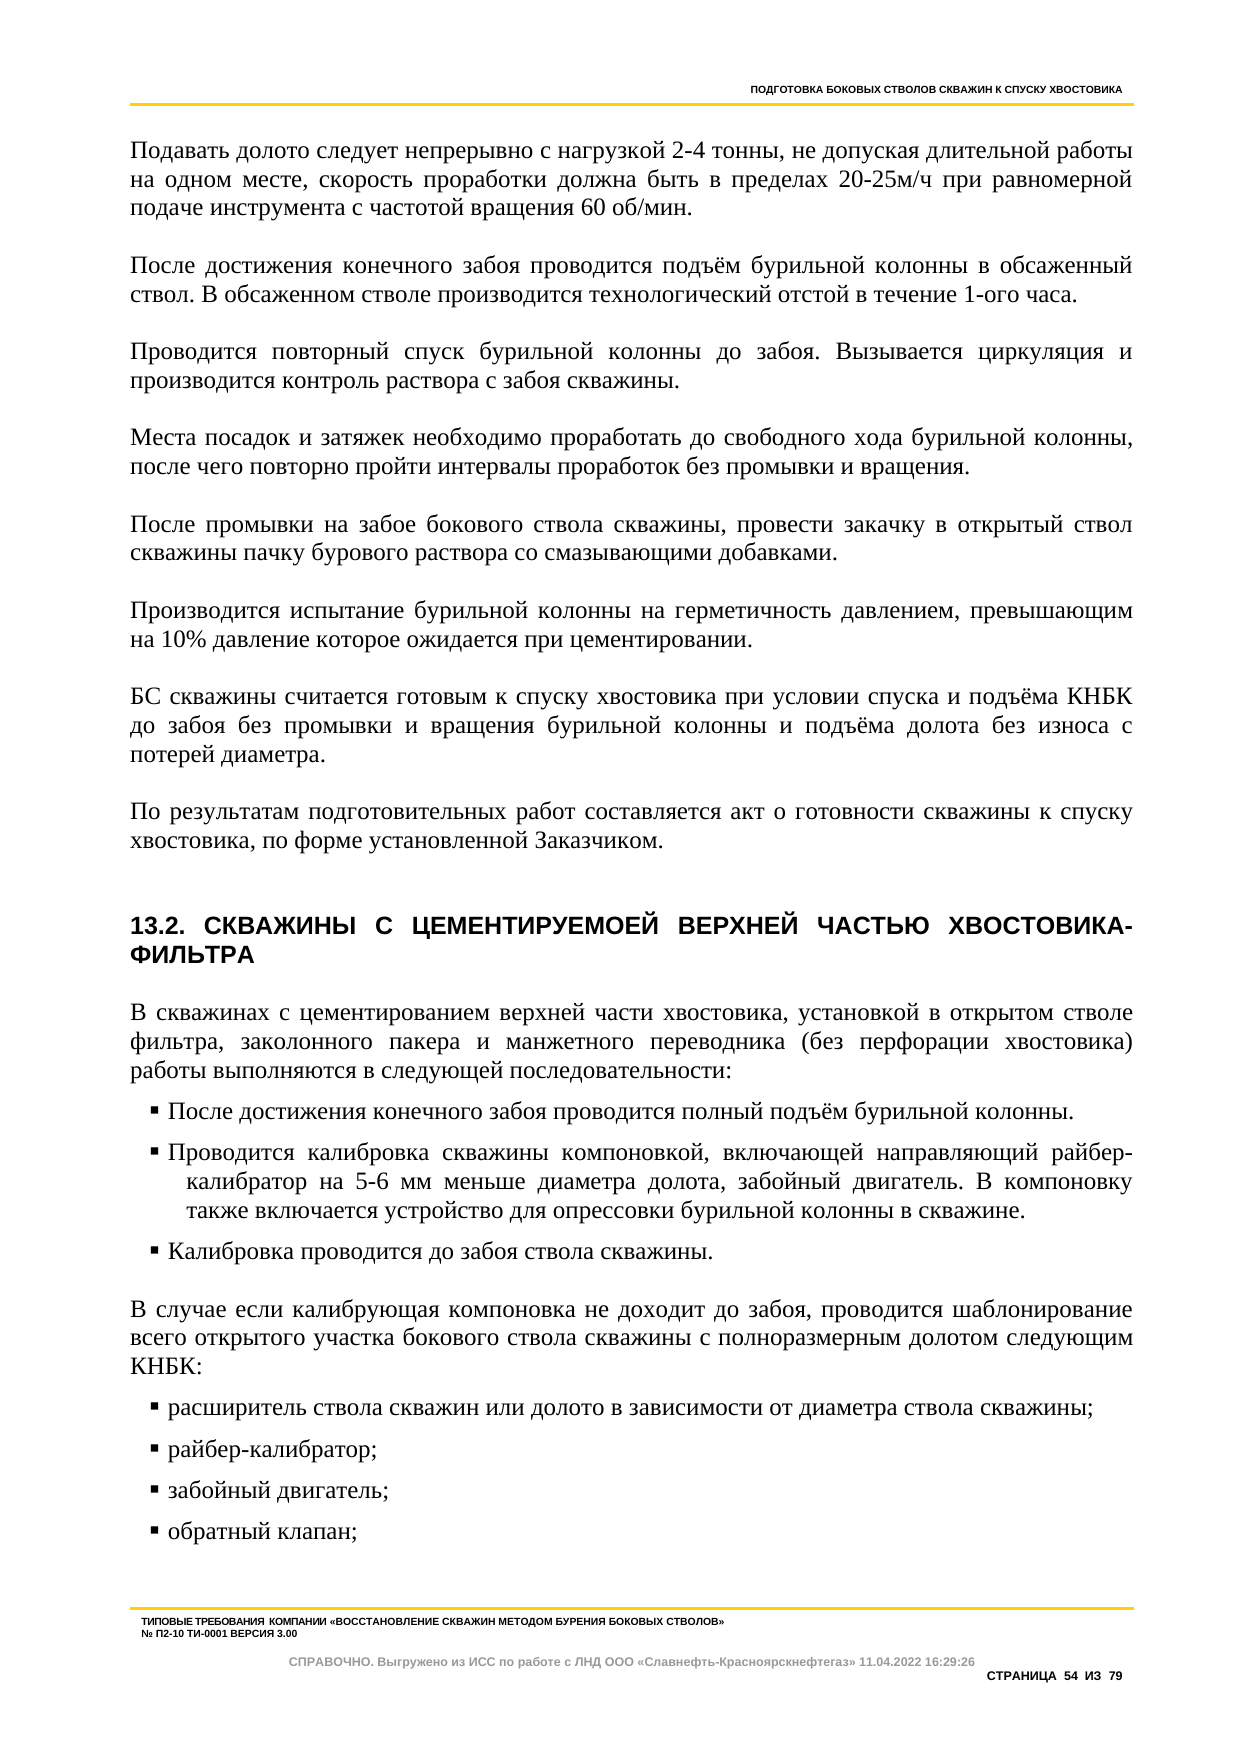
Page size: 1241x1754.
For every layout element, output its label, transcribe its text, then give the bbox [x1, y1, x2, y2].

text Производится испытание бурильной колонны на герметичность давлением, превышающим на 10% давление которое ожидается при цементировании. [130, 595, 1134, 652]
text Проводится повторный спуск бурильной колонны до забоя. Вызывается циркуляция и производится контроль раствора с забоя скважины. [130, 336, 1134, 394]
text После промывки на забое бокового ствола скважины, провести закачку в открытый ствол скважины пачку бурового раствора со смазывающими добавками. [130, 509, 1134, 566]
list Проводится калибровка скважины компоновкой, включающей направляющий райбер-калибратор на 5-6 мм меньше диаметра долота, забойный двигатель. В компоновку также включается устройство для опрессовки бурильной колонны в скважине. [149, 1137, 1134, 1224]
text Подавать долото следует непрерывно с нагрузкой 2-4 тонны, не допуская длительной работы на одном месте, скорость проработки должна быть в пределах 20-25м/ч при равномерной подаче инструмента с частотой вращения 60 об/мин. [130, 135, 1134, 221]
text В случае если калибрующая компоновка не доходит до забоя, проводится шаблонирование всего открытого участка бокового ствола скважины с полноразмерным долотом следующим КНБК: [130, 1294, 1134, 1380]
text БС скважины считается готовым к спуску хвостовика при условии спуска и подъёма КНБК до забоя без промывки и вращения бурильной колонны и подъёма долота без износа с потерей диаметра. [130, 681, 1134, 767]
text После достижения конечного забоя проводится подъём бурильной колонны в обсаженный ствол. В обсаженном стволе производится технологический отстой в течение 1-ого часа. [130, 250, 1134, 307]
list СКВАЖИНЫ С ЦЕМЕНТИРУЕМОЕЙ ВЕРХНЕЙ ЧАСТЬЮ ХВОСТОВИКА-ФИЛЬТРА [130, 911, 1134, 969]
list После достижения конечного забоя проводится полный подъём бурильной колонны. [149, 1096, 1134, 1125]
text Места посадок и затяжек необходимо проработать до свободного хода бурильной колонны, после чего повторно пройти интервалы проработок без промывки и вращения. [130, 422, 1134, 480]
list Калибровка проводится до забоя ствола скважины. [149, 1236, 1134, 1265]
text В скважинах с цементированием верхней части хвостовика, установкой в открытом стволе фильтра, заколонного пакера и манжетного переводника (без перфорации хвостовика) работы выполняются в следующей последовательности: [130, 997, 1134, 1084]
list обратный клапан; [149, 1516, 1134, 1545]
text По результатам подготовительных работ составляется акт о готовности скважины к спуску хвостовика, по форме установленной Заказчиком. [130, 796, 1134, 854]
list расширитель ствола скважин или долото в зависимости от диаметра ствола скважины; [149, 1392, 1134, 1421]
list райбер-калибратор; [149, 1434, 1134, 1462]
list забойный двигатель; [149, 1475, 1134, 1504]
